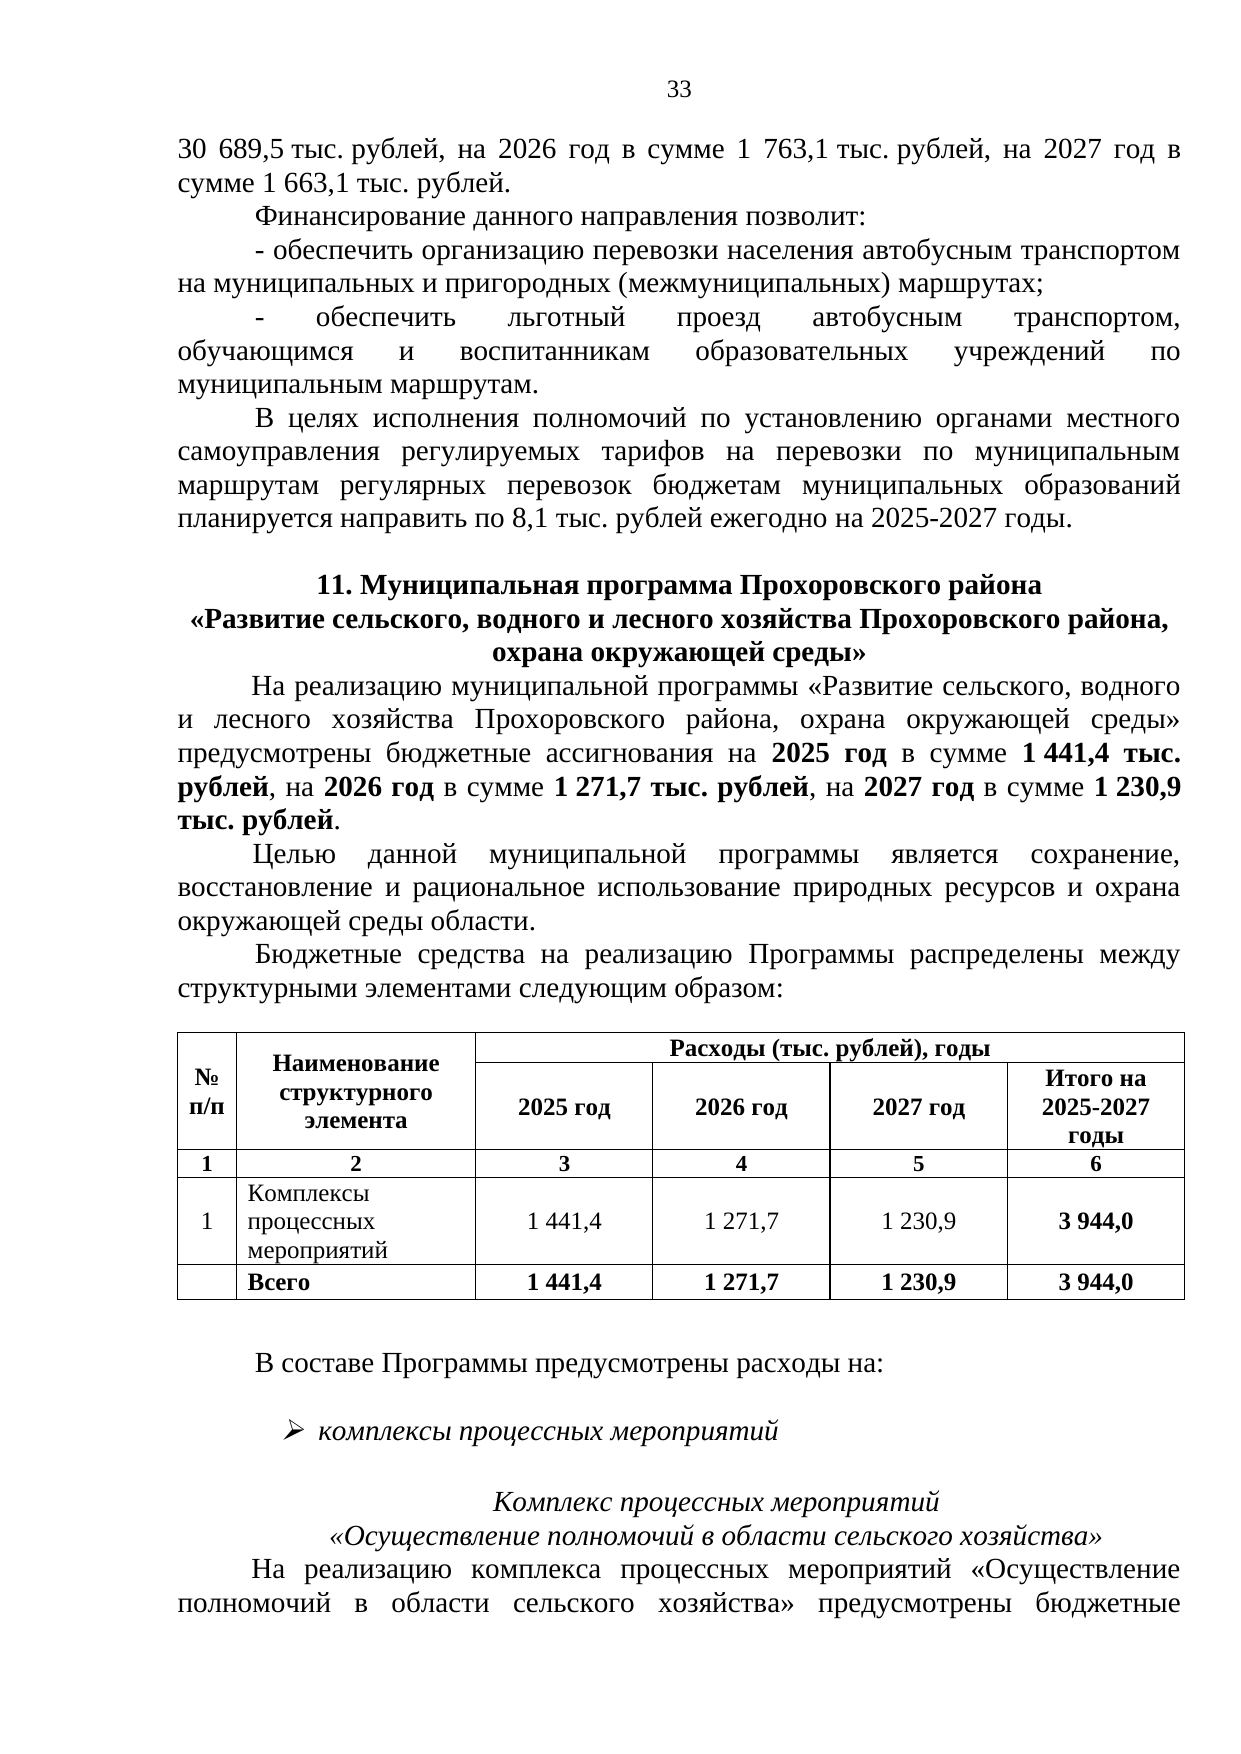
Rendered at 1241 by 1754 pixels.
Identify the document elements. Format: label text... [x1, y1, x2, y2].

table_cell 1 441,4 [476, 1178, 652, 1264]
table_cell 5 [831, 1150, 1007, 1177]
table_cell 3 944,0 [1008, 1178, 1184, 1264]
table_cell Итого на 2025-2027 годы [1008, 1063, 1184, 1149]
table_cell 2026 год [653, 1063, 829, 1149]
table_header № п/п [178, 1033, 236, 1149]
table_cell 3 [476, 1150, 652, 1177]
table_cell 1 230,9 [831, 1265, 1007, 1298]
table_cell 1 271,7 [653, 1265, 829, 1298]
text В составе Программы предусмотрены расходы на: [177, 1346, 1181, 1379]
table_cell 6 [1008, 1150, 1184, 1177]
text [177, 131, 1181, 198]
table_cell 1 [178, 1150, 236, 1177]
table_cell 4 [653, 1150, 829, 1177]
list комплексы процессных мероприятий [281, 1413, 1181, 1446]
table_cell Комплексы процессных мероприятий [237, 1178, 475, 1264]
text «Осуществление полномочий в области сельского хозяйства» [177, 1518, 1181, 1551]
table_header Расходы (тыс. рублей), годы [476, 1033, 1184, 1062]
text 11. Муниципальная программа Прохоровского района [177, 567, 1181, 601]
text Бюджетные средства на реализацию Программы распределены между структурными элементами следующим образом: [177, 936, 1181, 1003]
table_cell 1 [178, 1178, 236, 1264]
table_cell Всего [237, 1265, 475, 1298]
text На реализацию муниципальной программы «Развитие сельского, водного и лесного хозяйства Прохоровского района, охрана окружающей среды» предусмотрены бюджетные ассигнования на 2025 год в сумме 1 441,4 тыс. рублей, на 2026 год в сумме 1 271,7 тыс. рублей, на 2027 год в сумме 1 230,9 тыс. рублей. [177, 668, 1181, 836]
text - обеспечить организацию перевозки населения автобусным транспортом на муниципальных и пригородных (межмуниципальных) маршрутах; [177, 232, 1181, 299]
table_cell 2027 год [831, 1063, 1007, 1149]
table_cell 2025 год [476, 1063, 652, 1149]
text Комплекс процессных мероприятий [177, 1484, 1181, 1518]
text В целях исполнения полномочий по установлению органами местного самоуправления регулируемых тарифов на перевозки по муниципальным маршрутам регулярных перевозок бюджетам муниципальных образований планируется направить по 8,1 тыс. рублей ежегодно на 2025-2027 годы. [177, 400, 1181, 534]
text «Развитие сельского, водного и лесного хозяйства Прохоровского района, охрана окружающей среды» [177, 601, 1181, 668]
table_cell [178, 1265, 236, 1298]
text - обеспечить льготный проезд автобусным транспортом, обучающимся и воспитанникам образовательных учреждений по муниципальным маршрутам. [177, 299, 1181, 400]
table_cell 3 944,0 [1008, 1265, 1184, 1298]
table_cell 1 271,7 [653, 1178, 829, 1264]
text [177, 1551, 1181, 1618]
table_cell 2 [237, 1150, 475, 1177]
text Целью данной муниципальной программы является сохранение, восстановление и рациональное использование природных ресурсов и охрана окружающей среды области. [177, 836, 1181, 936]
text Финансирование данного направления позволит: [177, 198, 1181, 232]
table_cell 1 230,9 [831, 1178, 1007, 1264]
table_cell 1 441,4 [476, 1265, 652, 1298]
table_header Наименование структурного элемента [237, 1033, 475, 1149]
